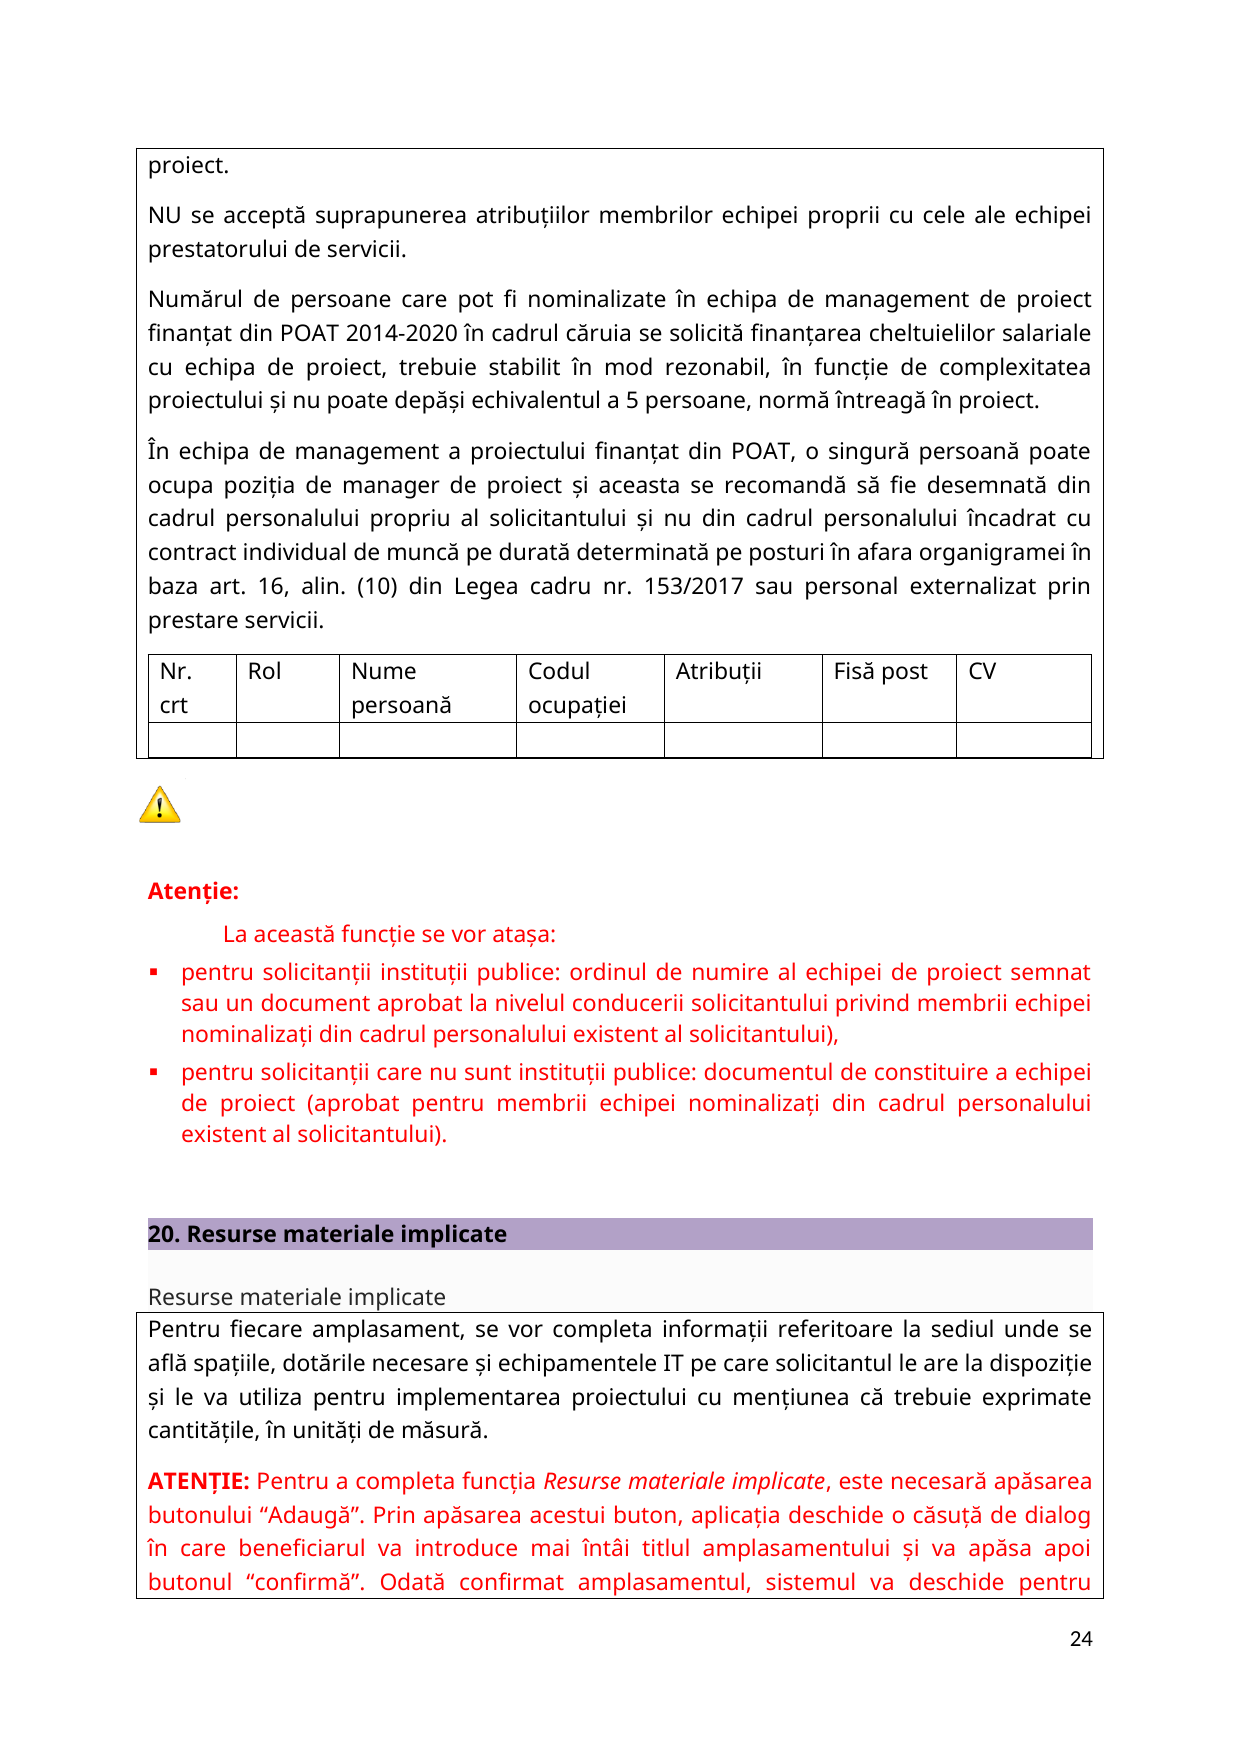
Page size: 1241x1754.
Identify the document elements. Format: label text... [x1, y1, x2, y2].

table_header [137, 149, 1103, 758]
picture [133, 778, 186, 831]
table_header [137, 1313, 1103, 1597]
text Atenție: [148, 875, 1093, 906]
text La această funcție se vor atașa: [223, 918, 1093, 950]
subtitle 20. Resurse materiale implicate [148, 1218, 1093, 1250]
list pentru solicitanții instituții publice: ordinul de numire al echipei de proiect semnat sau un document aprobat la nivelul conducerii solicitantului privind membrii echipei nominalizați din cadrul personalului existent al solicitantului), [148, 956, 1093, 1050]
list pentru solicitanții care nu sunt instituții publice: documentul de constituire a echipei de proiect (aprobat pentru membrii echipei nominalizați din cadrul personalului existent al solicitantului). [148, 1056, 1093, 1150]
text Resurse materiale implicate [148, 1281, 1093, 1312]
